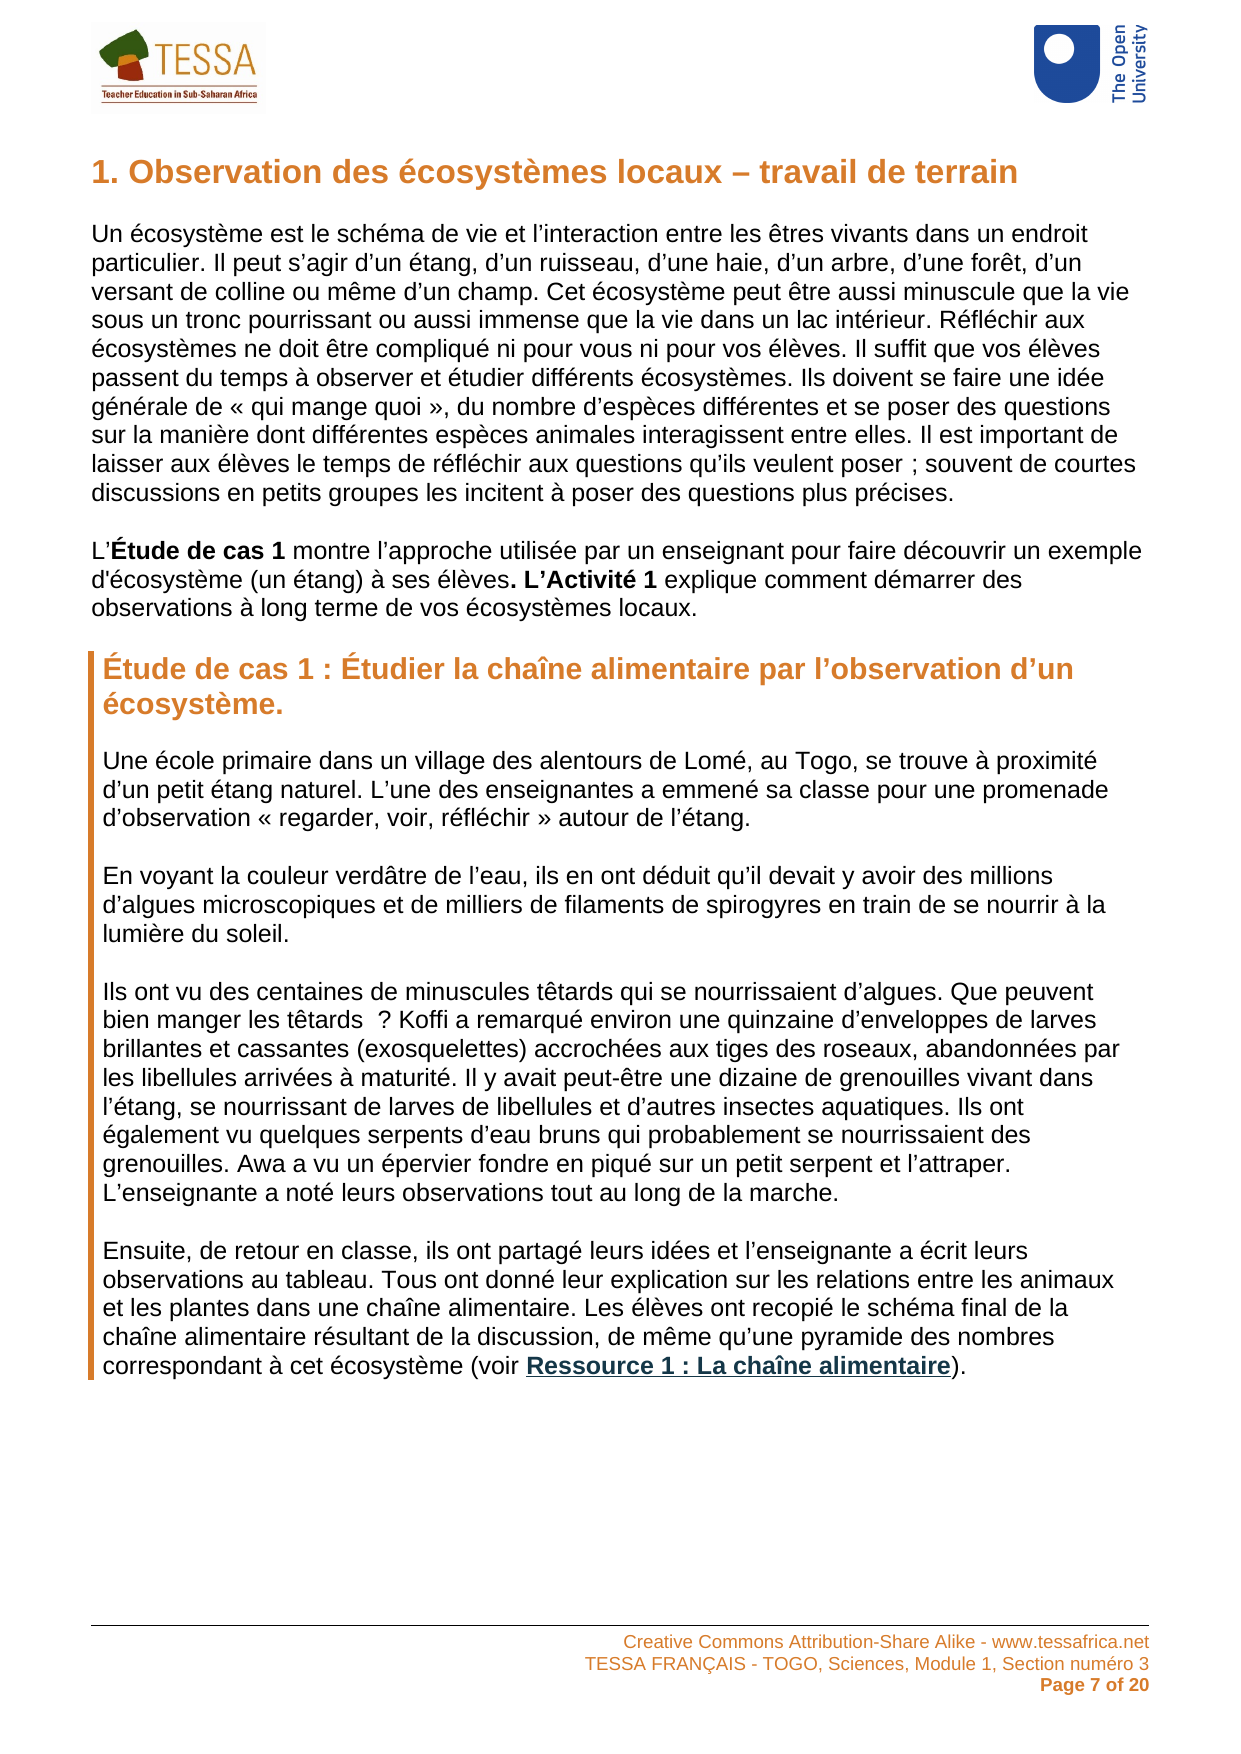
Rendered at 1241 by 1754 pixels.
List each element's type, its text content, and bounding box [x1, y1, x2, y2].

text L’Étude de cas 1 montre l’approche utilisée par un enseignant pour faire découvrir un exemple d'écosystème (un étang) à ses élèves. L’Activité 1 explique comment démarrer des observations à long terme de vos écosystèmes locaux. [91, 536, 1149, 622]
picture [91, 22, 266, 114]
text Un écosystème est le schéma de vie et l’interaction entre les êtres vivants dans un endroit particulier. Il peut s’agir d’un étang, d’un ruisseau, d’une haie, d’un arbre, d’une forêt, d’un versant de colline ou même d’un champ. Cet écosystème peut être aussi minuscule que la vie sous un tronc pourrissant ou aussi immense que la vie dans un lac intérieur. Réfléchir aux écosystèmes ne doit être compliqué ni pour vous ni pour vos élèves. Il suffit que vos élèves passent du temps à observer et étudier différents écosystèmes. Ils doivent se faire une idée générale de « qui mange quoi », du nombre d’espèces différentes et se poser des questions sur la manière dont différentes espèces animales interagissent entre elles. Il est important de laisser aux élèves le temps de réfléchir aux questions qu’ils veulent poser ; souvent de courtes discussions en petits groupes les incitent à poser des questions plus précises. [91, 219, 1149, 507]
picture [1034, 25, 1148, 103]
subtitle 1. Observation des écosystèmes locaux – travail de terrain [91, 152, 1149, 190]
table_cell Une école primaire dans un village des alentours de Lomé, au Togo, se trouve à proximité d’un petit étang naturel. L’une des enseignantes a emmené sa classe pour une promenade d’observation « regarder, voir, réfléchir » autour de l’étang. En voyant la couleur verdâtre de l’eau, ils en ont déduit qu’il devait y avoir des millions d’algues microscopiques et de milliers de filaments de spirogyres en train de se nourrir à la lumière du soleil. Ils ont vu des centaines de minuscules têtards qui se nourrissaient d’algues. Que peuvent bien manger les têtards ? Koffi a remarqué environ une quinzaine d’enveloppes de larves brillantes et cassantes (exosquelettes) accrochées aux tiges des roseaux, abandonnées par les libellules arrivées à maturité. Il y avait peut-être une dizaine de grenouilles vivant dans l’étang, se nourrissant de larves de libellules et d’autres insectes aquatiques. Ils ont également vu quelques serpents d’eau bruns qui probablement se nourrissaient des grenouilles. Awa a vu un épervier fondre en piqué sur un petit serpent et l’attraper. L’enseignante a noté leurs observations tout au long de la marche. Ensuite, de retour en classe, ils ont partagé leurs idées et l’enseignante a écrit leurs observations au tableau. Tous ont donné leur explication sur les relations entre les animaux et les plantes dans une chaîne alimentaire. Les élèves ont recopié le schéma final de la chaîne alimentaire résultant de la discussion, de même qu’une pyramide des nombres correspondant à cet écosystème (voir Ressource 1 : La chaîne alimentaire). [94, 721, 1154, 1380]
table_header Étude de cas 1 : Étudier la chaîne alimentaire par l’observation d’un écosystème. [94, 651, 1154, 721]
